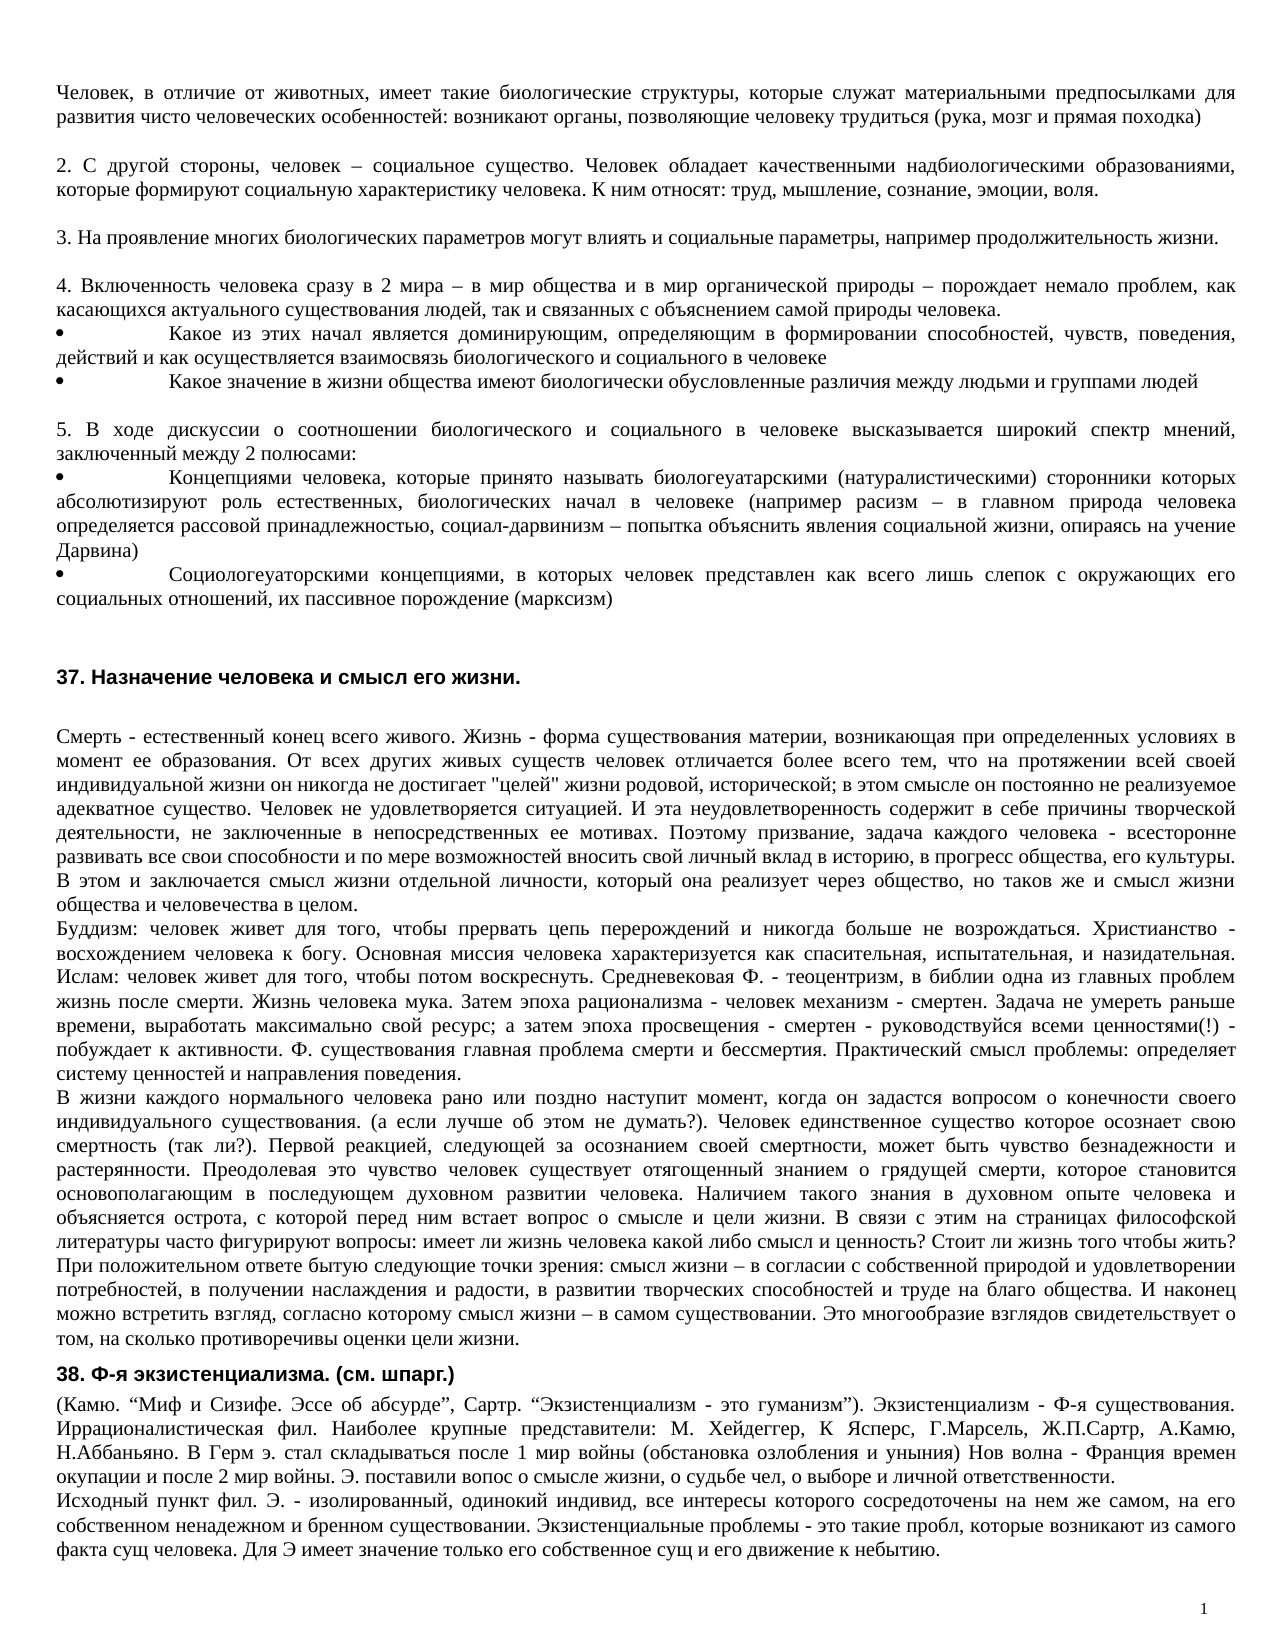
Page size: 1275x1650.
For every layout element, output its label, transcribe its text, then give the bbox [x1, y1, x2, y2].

subtitle 38. Ф-я экзистенциализма. (см. шпарг.) [56, 1362, 1237, 1386]
subtitle 37. Назначение человека и смысл его жизни. [56, 665, 1237, 689]
text Исходный пункт фил. Э. - изолированный, одинокий индивид, все интересы которого сосредоточены на нем же самом, на его собственном ненадежном и бренном существовании. Экзистенциальные проблемы - это такие пробл, которые возникают из самого факта сущ человека. Для Э имеет значение только его собственное сущ и его движение к небытию. [56, 1488, 1237, 1561]
list 3. На проявление многих биологических параметров могут влиять и социальные параметры, например продолжительность жизни. [56, 225, 1237, 249]
text В жизни каждого нормального человека рано или поздно наступит момент, когда он задастся вопросом о конечности своего индивидуального существования. (а если лучше об этом не думать?). Человек единственное существо которое осознает свою смертность (так ли?). Первой реакцией, следующей за осознанием своей смертности, может быть чувство безнадежности и растерянности. Преодолевая это чувство человек существует отягощенный знанием о грядущей смерти, которое становится основополагающим в последующем духовном развитии человека. Наличием такого знания в духовном опыте человека и объясняется острота, с которой перед ним встает вопрос о смысле и цели жизни. В связи с этим на страницах философской литературы часто фигурируют вопросы: имеет ли жизнь человека какой либо смысл и ценность? Стоит ли жизнь того чтобы жить? При положительном ответе бытую следующие точки зрения: смысл жизни – в согласии с собственной природой и удовлетворении потребностей, в получении наслаждения и радости, в развитии творческих способностей и труде на благо общества. И наконец можно встретить взгляд, согласно которому смысл жизни – в самом существовании. Это многообразие взглядов свидетельствует о том, на сколько противоречивы оценки цели жизни. [56, 1085, 1237, 1349]
list Социологеуаторскими концепциями, в которых человек представлен как всего лишь слепок с окружающих его социальных отношений, их пассивное порождение (марксизм) [56, 562, 1237, 610]
list Какое из этих начал является доминирующим, определяющим в формировании способностей, чувств, поведения, действий и как осуществляется взаимосвязь биологического и социального в человеке [56, 321, 1237, 369]
list Какое значение в жизни общества имеют биологически обусловленные различия между людьми и группами людей [56, 369, 1237, 393]
list Человек, в отличие от животных, имеет такие биологические структуры, которые служат материальными предпосылками для развития чисто человеческих особенностей: возникают органы, позволяющие человеку трудиться (рука, мозг и прямая походка) [56, 80, 1237, 128]
list 4. Включенность человека сразу в 2 мира – в мир общества и в мир органической природы – порождает немало проблем, как касающихся актуального существования людей, так и связанных с объяснением самой природы человека. [56, 273, 1237, 321]
list 5. В ходе дискуссии о соотношении биологического и социального в человеке высказывается широкий спектр мнений, заключенный между 2 полюсами: [56, 417, 1237, 465]
list Концепциями человека, которые принято называть биологеуатарскими (натуралистическими) сторонники которых абсолютизируют роль естественных, биологических начал в человеке (например расизм – в главном природа человека определяется рассовой принадлежностью, социал-дарвинизм – попытка объяснить явления социальной жизни, опираясь на учение Дарвина) [56, 465, 1237, 562]
text (Камю. “Миф и Сизифе. Эссе об абсурде”, Сартр. “Экзистенциализм - это гуманизм”). Экзистенциализм - Ф-я существования. Иррационалистическая фил. Наиболее крупные представители: М. Хейдеггер, К Ясперс, Г.Марсель, Ж.П.Сартр, А.Камю, Н.Аббаньяно. В Герм э. стал складываться после 1 мир войны (обстановка озлобления и уныния) Нов волна - Франция времен окупации и после 2 мир войны. Э. поставили вопос о смысле жизни, о судьбе чел, о выборе и личной ответственности. [56, 1392, 1237, 1488]
list 2. С другой стороны, человек – социальное существо. Человек обладает качественными надбиологическими образованиями, которые формируют социальную характеристику человека. К ним относят: труд, мышление, сознание, эмоции, воля. [56, 152, 1237, 201]
text Смерть - естественный конец всего живого. Жизнь - форма существования материи, возникающая при определенных условиях в момент ее образования. От всех других живых существ человек отличается более всего тем, что на протяжении всей своей индивидуальной жизни он никогда не достигает "целей" жизни родовой, исторической; в этом смысле он постоянно не реализуемое адекватное существо. Человек не удовлетворяется ситуацией. И эта неудовлетворенность содержит в себе причины творческой деятельности, не заключенные в непосредственных ее мотивах. Поэтому призвание, задача каждого человека - всесторонне развивать все свои способности и по мере возможностей вносить свой личный вклад в историю, в прогресс общества, его культуры. В этом и заключается смысл жизни отдельной личности, который она реализует через общество, но таков же и смысл жизни общества и человечества в целом. [56, 724, 1237, 916]
text Буддизм: человек живет для того, чтобы прервать цепь перерождений и никогда больше не возрождаться. Христианство - восхождением человека к богу. Основная миссия человека характеризуется как спасительная, испытательная, и назидательная. Ислам: человек живет для того, чтобы потом воскреснуть. Средневековая Ф. - теоцентризм, в библии одна из главных проблем жизнь после смерти. Жизнь человека мука. Затем эпоха рационализма - человек механизм - смертен. Задача не умереть раньше времени, выработать максимально свой ресурс; а затем эпоха просвещения - смертен - руководствуйся всеми ценностями(!) - побуждает к активности. Ф. существования главная проблема смерти и бессмертия. Практический смысл проблемы: определяет систему ценностей и направления поведения. [56, 916, 1237, 1085]
